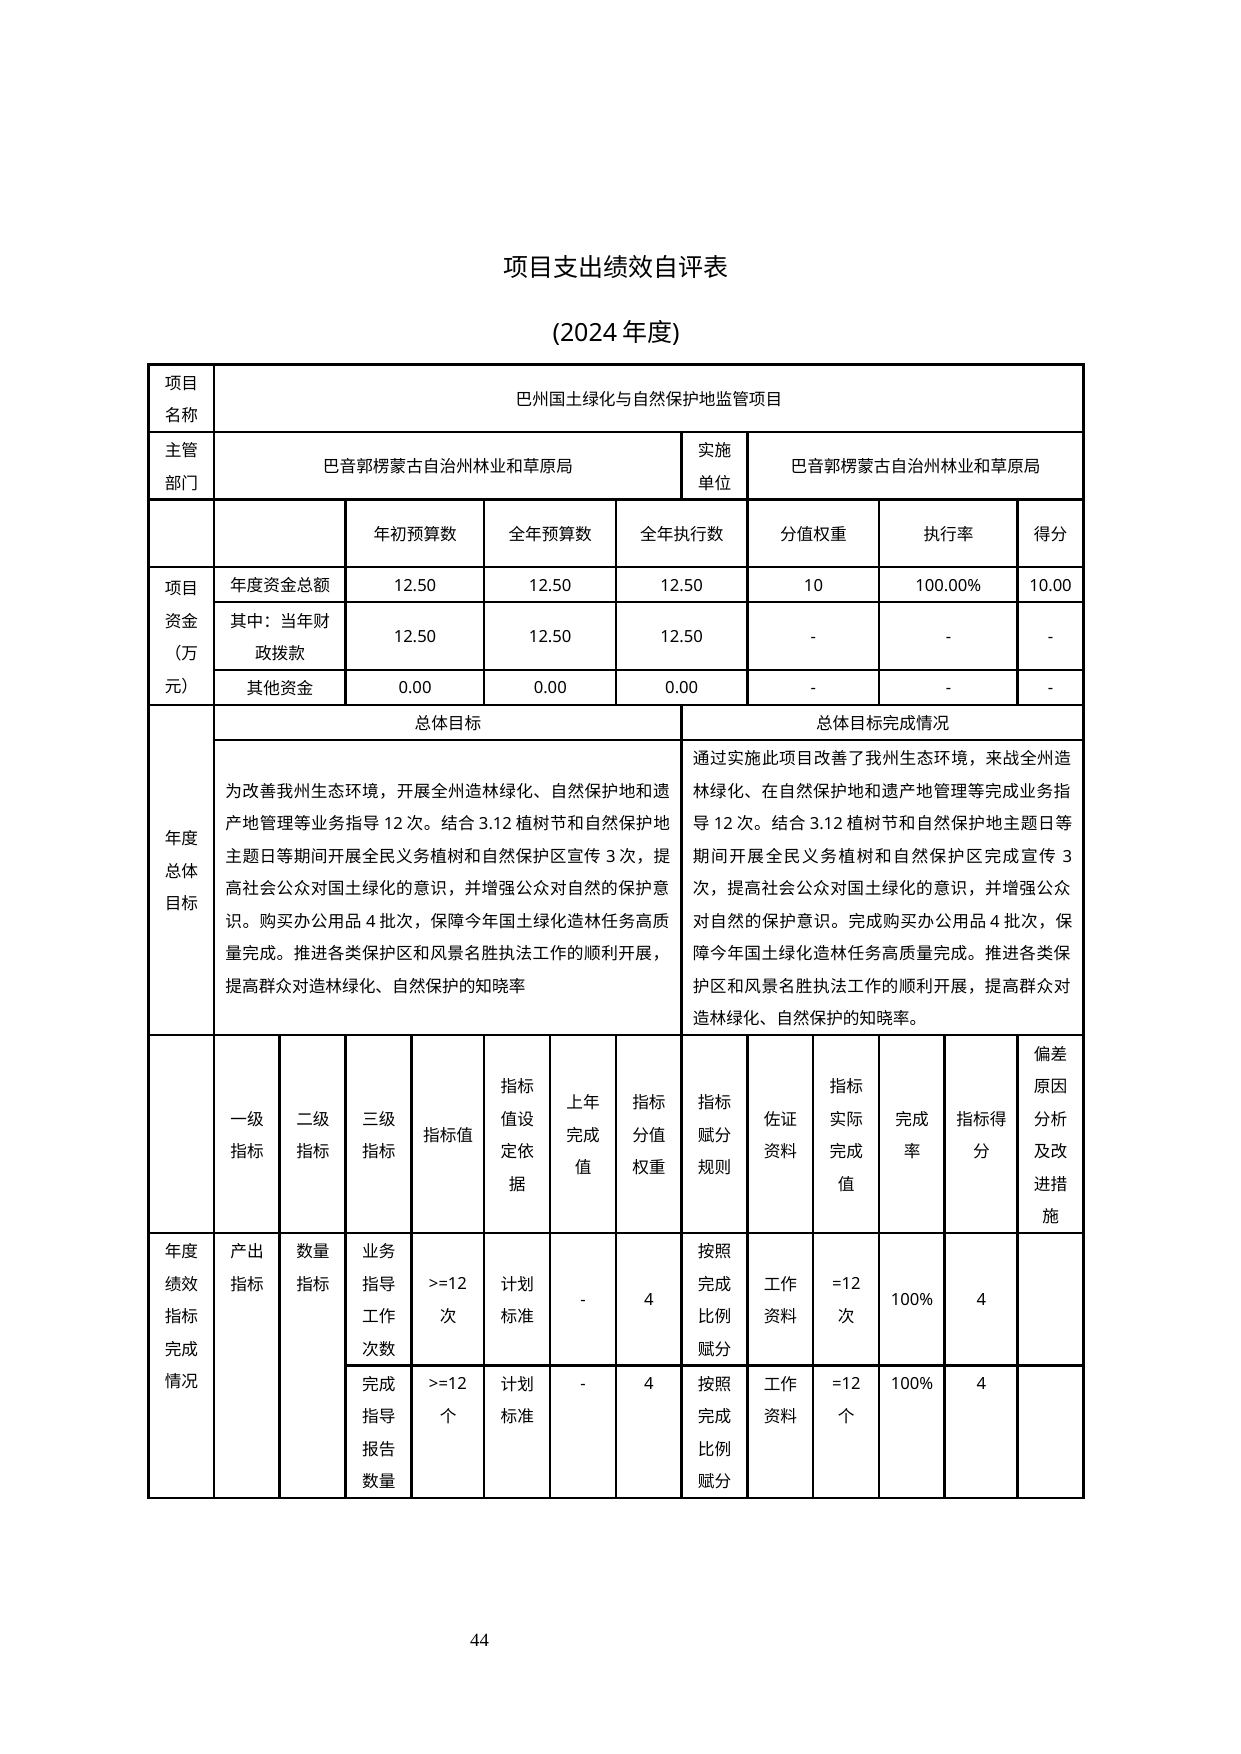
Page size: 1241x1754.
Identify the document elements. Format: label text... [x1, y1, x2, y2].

table_cell 4 [946, 1234, 1016, 1364]
table_cell 4 [946, 1367, 1016, 1497]
table_cell - [551, 1234, 615, 1364]
table_cell 指标得分 [946, 1036, 1016, 1231]
table_cell 10 [749, 568, 878, 601]
table_cell - [880, 671, 1016, 703]
table_cell 指标实际完成值 [814, 1036, 878, 1231]
table_cell 100.00% [880, 568, 1016, 601]
table_cell 巴音郭楞蒙古自治州林业和草原局 [749, 433, 1082, 498]
table_cell 按照完成比例赋分 [683, 1367, 746, 1497]
table_cell 实施单位 [683, 433, 746, 498]
table_cell 工作资料 [749, 1367, 812, 1497]
table_cell =12次 [814, 1234, 878, 1364]
table_cell [1019, 1367, 1082, 1497]
table_cell 主管部门 [150, 433, 213, 498]
table_cell 4 [617, 1367, 680, 1497]
table_cell 0.00 [485, 671, 615, 703]
table_cell [215, 501, 344, 566]
table_cell 100% [880, 1234, 943, 1364]
table_cell 项目资金 （万元） [150, 568, 213, 703]
table_cell 工作资料 [749, 1234, 812, 1364]
table_cell 12.50 [347, 568, 483, 601]
table_cell 三级指标 [347, 1036, 410, 1231]
table_header 项目支出绩效自评表 [148, 233, 1083, 298]
table_cell =12个 [814, 1367, 878, 1497]
table_cell 业务指导工作次数 [347, 1234, 410, 1364]
table_cell 完成指导报告数量 [347, 1367, 410, 1497]
table_cell 项目名称 [150, 366, 213, 431]
table_cell (2024年度) [148, 298, 1083, 363]
table_cell 总体目标 [215, 706, 680, 739]
table_cell 产出指标 [215, 1234, 278, 1497]
table_cell 指标分值权重 [617, 1036, 680, 1231]
table_cell - [749, 603, 878, 668]
table_cell 巴州国土绿化与自然保护地监管项目 [215, 366, 1082, 431]
table_cell 指标值设定依据 [485, 1036, 549, 1231]
table_cell 100% [880, 1367, 943, 1497]
table_cell 4 [617, 1234, 680, 1364]
table_cell [150, 1036, 213, 1231]
table_cell 佐证资料 [749, 1036, 812, 1231]
table_cell 全年预算数 [485, 501, 615, 566]
table_cell [1019, 1234, 1082, 1364]
table_cell 得分 [1019, 501, 1082, 566]
table_cell - [880, 603, 1016, 668]
table_cell 年度资金总额 [215, 568, 344, 601]
table_cell 10.00 [1019, 568, 1082, 601]
table_cell 12.50 [485, 568, 615, 601]
table_cell 计划标准 [485, 1367, 549, 1497]
table_cell - [551, 1367, 615, 1497]
table_cell 指标赋分规则 [683, 1036, 746, 1231]
table_cell 全年执行数 [617, 501, 746, 566]
table_cell 12.50 [617, 568, 746, 601]
table_cell 分值权重 [749, 501, 878, 566]
table_cell 按照完成比例赋分 [683, 1234, 746, 1364]
table_cell 总体目标完成情况 [683, 706, 1082, 739]
table_cell 年度总体目标 [150, 706, 213, 1034]
table_cell 12.50 [347, 603, 483, 668]
table_cell 12.50 [617, 603, 746, 668]
table_cell 数量指标 [281, 1234, 344, 1497]
table_cell [150, 501, 213, 566]
table_cell 0.00 [617, 671, 746, 703]
table_cell 0.00 [347, 671, 483, 703]
table_cell 为改善我州生态环境，开展全州造林绿化、自然保护地和遗产地管理等业务指导12次。结合3.12植树节和自然保护地主题日等期间开展全民义务植树和自然保护区宣传3次，提高社会公众对国土绿化的意识，并增强公众对自然的保护意识。购买办公用品4批次，保障今年国土绿化造林任务高质量完成。推进各类保护区和风景名胜执法工作的顺利开展，提高群众对造林绿化、自然保护的知晓率 [215, 741, 680, 1034]
table_cell 12.50 [485, 603, 615, 668]
table_cell 一级指标 [215, 1036, 278, 1231]
table_cell 计划标准 [485, 1234, 549, 1364]
table_cell >=12个 [413, 1367, 483, 1497]
table_cell 其他资金 [215, 671, 344, 703]
table_cell - [1019, 671, 1082, 703]
table_cell >=12次 [413, 1234, 483, 1364]
table_cell 巴音郭楞蒙古自治州林业和草原局 [215, 433, 680, 498]
table_cell 通过实施此项目改善了我州生态环境，来战全州造林绿化、在自然保护地和遗产地管理等完成业务指导12次。结合3.12植树节和自然保护地主题日等期间开展全民义务植树和自然保护区完成宣传3次，提高社会公众对国土绿化的意识，并增强公众对自然的保护意识。完成购买办公用品4批次，保障今年国土绿化造林任务高质量完成。推进各类保护区和风景名胜执法工作的顺利开展，提高群众对造林绿化、自然保护的知晓率。 [683, 741, 1082, 1034]
table_cell 其中：当年财政拨款 [215, 603, 344, 668]
table_cell 年度绩效指标完成情况 [150, 1234, 213, 1497]
table_cell 年初预算数 [347, 501, 483, 566]
table_cell 指标值 [413, 1036, 483, 1231]
table_cell - [749, 671, 878, 703]
table_cell 二级指标 [281, 1036, 344, 1231]
table_cell 执行率 [880, 501, 1016, 566]
table_cell - [1019, 603, 1082, 668]
table_cell 完成率 [880, 1036, 943, 1231]
table_cell 偏差原因分析及改进措施 [1019, 1036, 1082, 1231]
table_cell 上年完成值 [551, 1036, 615, 1231]
